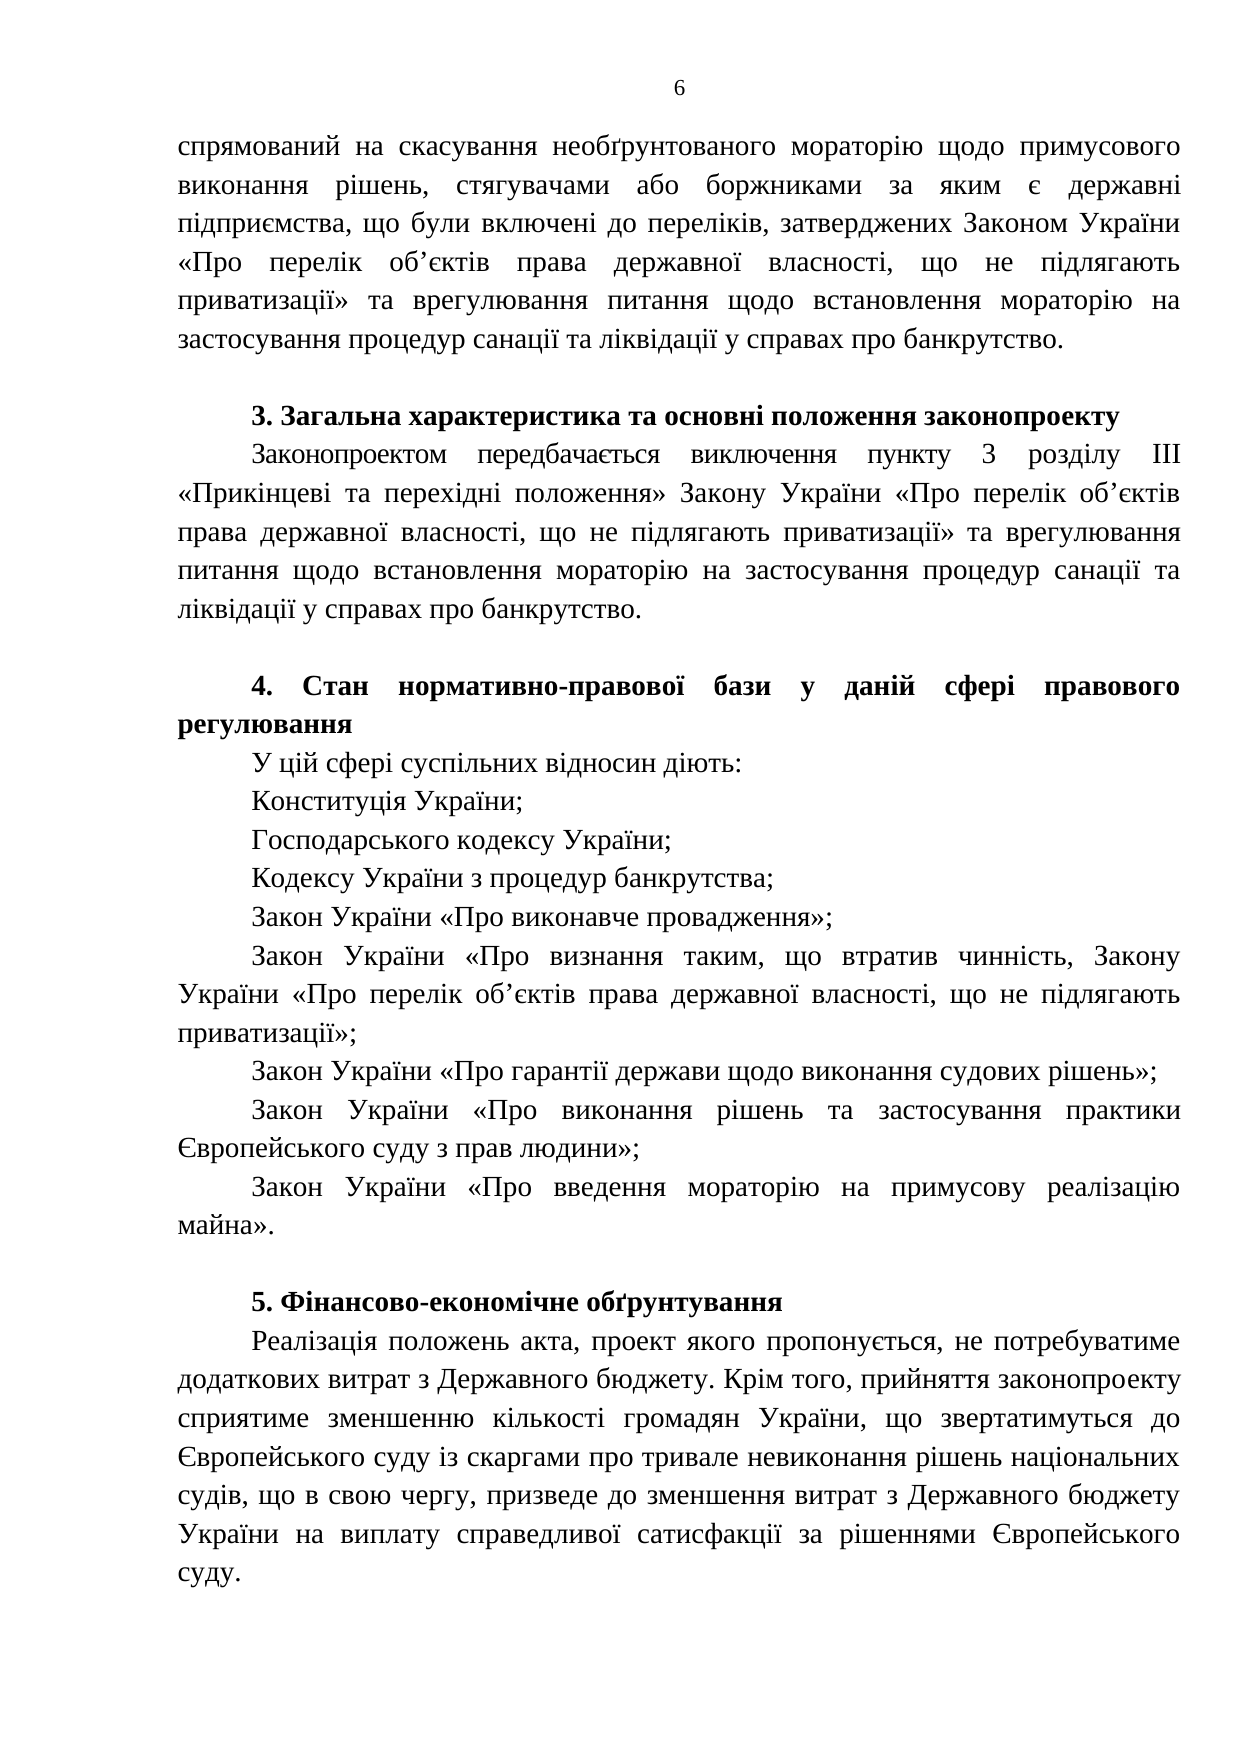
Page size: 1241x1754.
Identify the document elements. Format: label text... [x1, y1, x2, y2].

text Закон України «Про виконання рішень та застосування практики Європейського суду з прав людини»; [177, 1092, 1181, 1164]
text Кодексу України з процедур банкрутства; [177, 861, 1181, 894]
text У цій сфері суспільних відносин діють: [177, 745, 1181, 778]
text Господарського кодексу України; [177, 822, 1181, 856]
text Закон України «Про виконавче провадження»; [177, 899, 1181, 933]
text Конституція України; [177, 783, 1181, 817]
text Закон України «Про визнання таким, що втратив чинність, Закону України «Про перелік об’єктів права державної власності, що не підлягають приватизації»; [177, 938, 1181, 1048]
text Законопроектом передбачається виключення пункту 3 розділу ІІІ «Прикінцеві та перехідні положення» Закону України «Про перелік об’єктів права державної власності, що не підлягають приватизації» та врегулювання питання щодо встановлення мораторію на застосування процедур санації та ліквідації у справах про банкрутство. [177, 437, 1181, 624]
text Закон України «Про гарантії держави щодо виконання судових рішень»; [177, 1053, 1181, 1087]
text Реалізація положень акта, проект якого пропонується, не потребуватиме додаткових витрат з Державного бюджету. Крім того, прийняття законопроекту сприятиме зменшенню кількості громадян України, що звертатимуться до Європейського суду із скаргами про тривале невиконання рішень національних судів, що в свою чергу, призведе до зменшення витрат з Державного бюджету України на виплату справедливої сатисфакції за рішеннями Європейського суду. [177, 1323, 1181, 1588]
text 4. Стан нормативно-правової бази у даній сфері правового регулювання [177, 668, 1181, 740]
text Закон України «Про введення мораторію на примусову реалізацію майна». [177, 1169, 1181, 1241]
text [177, 128, 1181, 354]
text 5. Фінансово-економічне обґрунтування [177, 1284, 1181, 1318]
text 3. Загальна характеристика та основні положення законопроекту [177, 398, 1181, 432]
